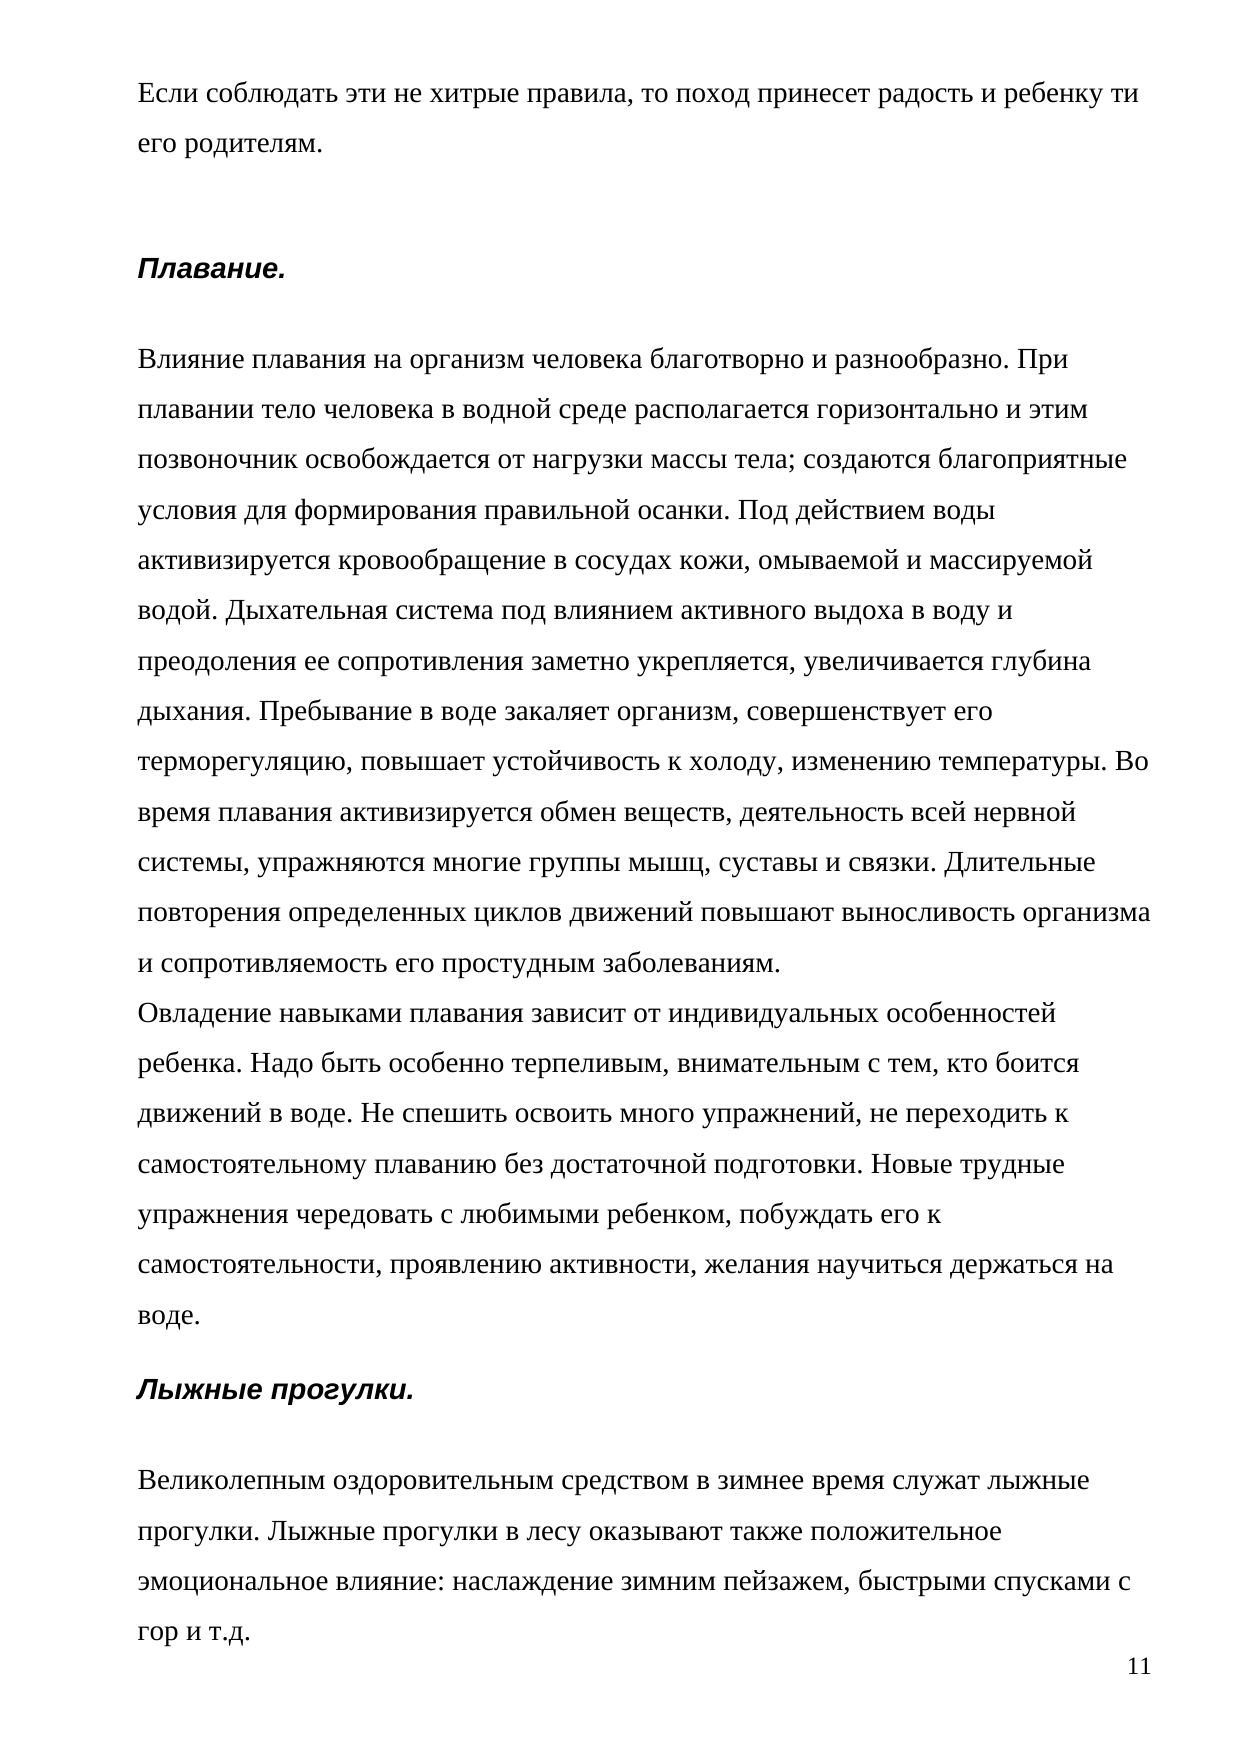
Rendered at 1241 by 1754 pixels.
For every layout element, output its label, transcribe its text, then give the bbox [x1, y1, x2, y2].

text Влияние плавания на организм человека благотворно и разнообразно. При плавании тело человека в водной среде располагается горизонтально и этим позвоночник освобождается от нагрузки массы тела; создаются благоприятные условия для формирования правильной осанки. Под действием воды активизируется кровообращение в сосудах кожи, омываемой и массируемой водой. Дыхательная система под влиянием активного выдоха в воду и преодоления ее сопротивления заметно укрепляется, увеличивается глубина дыхания. Пребывание в воде закаляет организм, совершенствует его терморегуляцию, повышает устойчивость к холоду, изменению температуры. Во время плавания активизируется обмен веществ, деятельность всей нервной системы, упражняются многие группы мышц, суставы и связки. Длительные повторения определенных циклов движений повышают выносливость организма и сопротивляемость его простудным заболеваниям. [137, 341, 1152, 978]
subtitle Лыжные прогулки. [137, 1372, 1152, 1406]
subtitle Плавание. [137, 251, 1152, 284]
text Овладение навыками плавания зависит от индивидуальных особенностей ребенка. Надо быть особенно терпеливым, внимательным с тем, кто боится движений в воде. Не спешить освоить много упражнений, не переходить к самостоятельному плаванию без достаточной подготовки. Новые трудные упражнения чередовать с любимыми ребенком, побуждать его к самостоятельности, проявлению активности, желания научиться держаться на воде. [137, 995, 1152, 1330]
text Если соблюдать эти не хитрые правила, то поход принесет радость и ребенку ти его родителям. [137, 75, 1152, 159]
text Великолепным оздоровительным средством в зимнее время служат лыжные прогулки. Лыжные прогулки в лесу оказывают также положительное эмоциональное влияние: наслаждение зимним пейзажем, быстрыми спусками с гор и т.д. [137, 1462, 1152, 1647]
